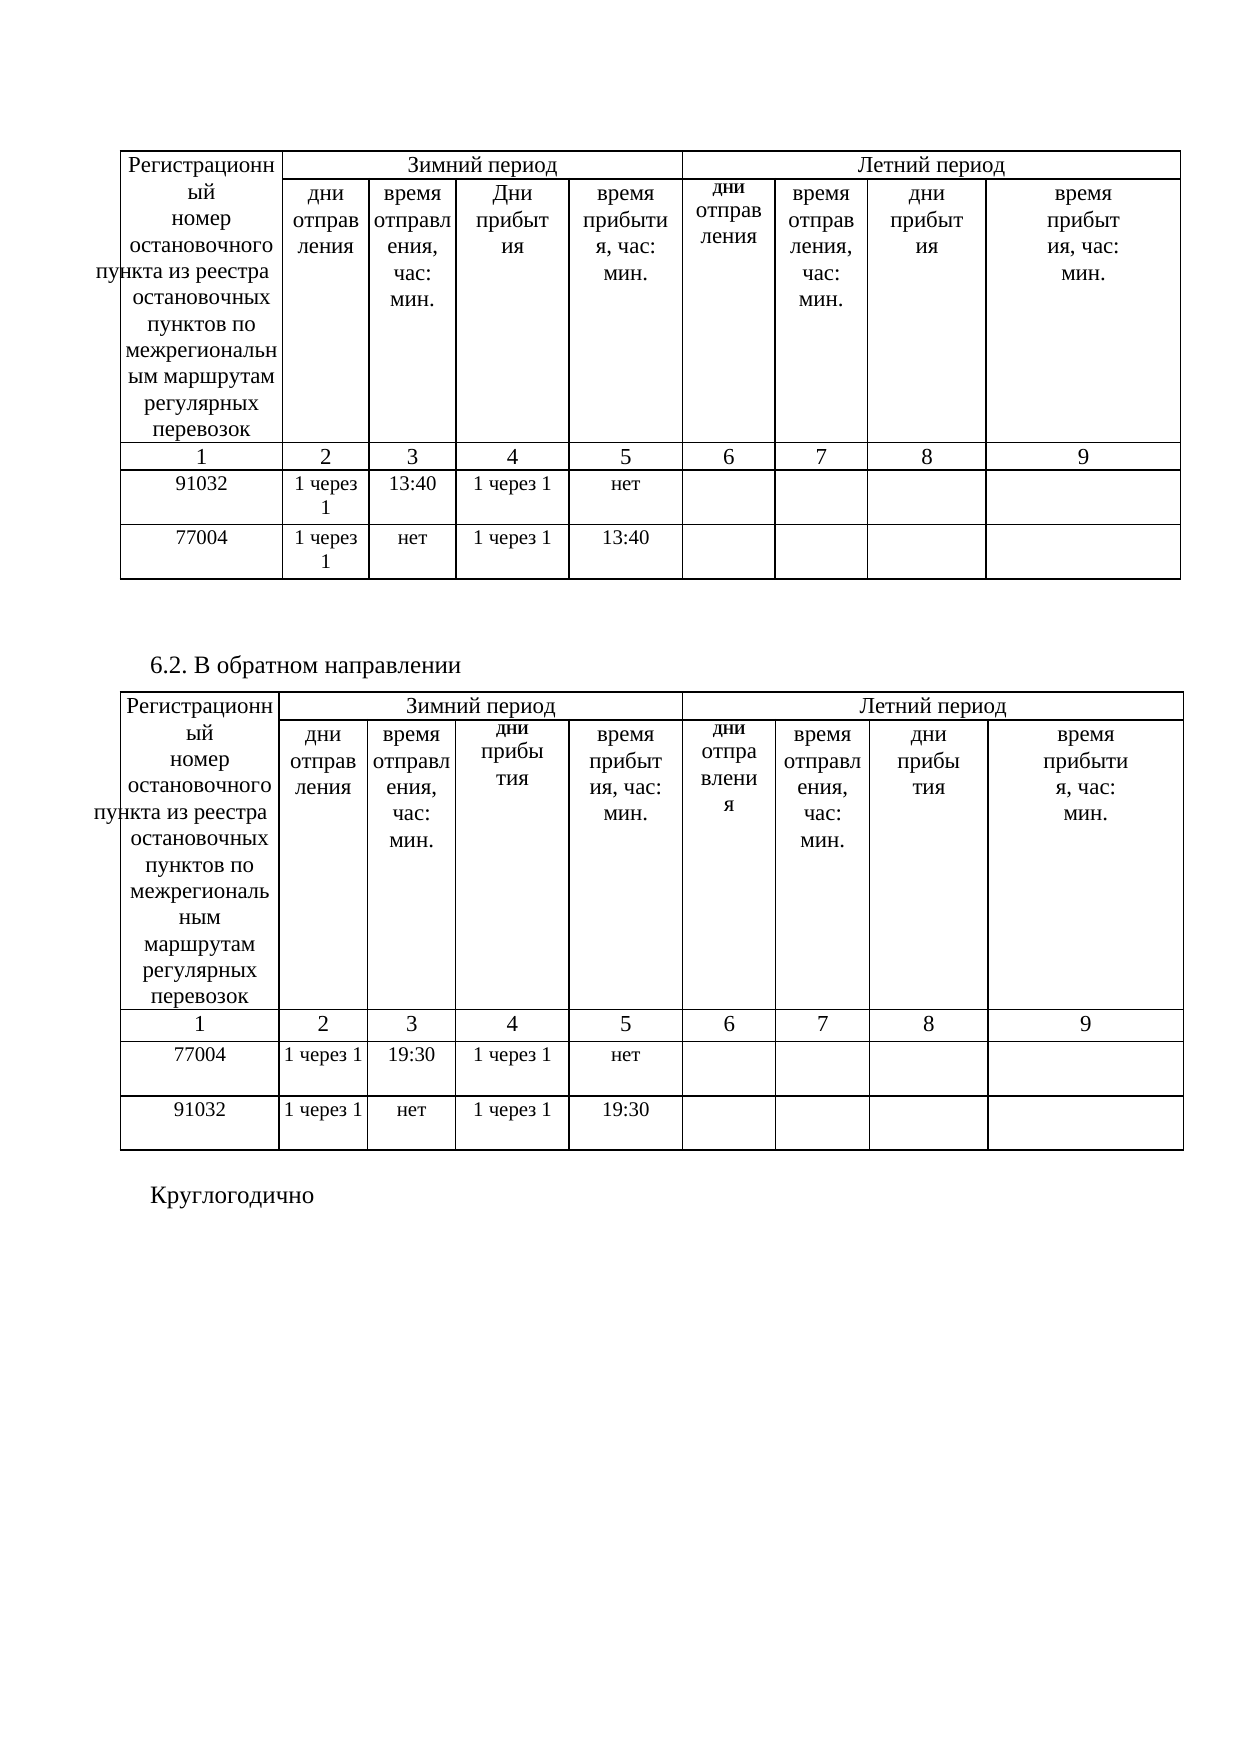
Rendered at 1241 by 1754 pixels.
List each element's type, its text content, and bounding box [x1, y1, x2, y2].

table_cell 9 [987, 443, 1180, 469]
table_cell 4 [457, 443, 568, 469]
table_cell время отправ ления, час: мин. [776, 180, 867, 441]
table_cell 7 [776, 443, 867, 469]
table_cell [776, 1042, 869, 1095]
table_cell 1 через 1 [457, 471, 568, 524]
table_header Зимний период [280, 693, 682, 719]
table_cell [683, 525, 774, 578]
table_cell время прибыти я, час: мин. [989, 721, 1183, 1009]
table_cell 13:40 [370, 471, 455, 524]
table_cell 8 [868, 443, 985, 469]
table_cell 6 [683, 1010, 775, 1041]
table_cell 19:30 [368, 1042, 455, 1095]
table_cell нет [570, 471, 682, 524]
table_cell время прибыти я, час: мин. [570, 180, 682, 441]
table_cell 3 [370, 443, 455, 469]
table_cell [989, 1097, 1183, 1149]
table_cell дни прибыт ия [868, 180, 985, 441]
table_cell 77004 [121, 525, 282, 578]
table_cell 13:40 [570, 525, 682, 578]
table_cell время отправл ения, час: мин. [370, 180, 455, 441]
table_cell 91032 [121, 1097, 278, 1149]
table_cell 2 [283, 443, 368, 469]
table_cell [868, 471, 985, 524]
table_cell нет [368, 1097, 455, 1149]
table_cell [987, 471, 1180, 524]
table_header Летний период [683, 152, 1180, 178]
table_cell 2 [280, 1010, 367, 1041]
table_cell время прибыт ия, час: мин. [570, 721, 682, 1009]
table_cell 91032 [121, 471, 282, 524]
table_header Летний период [683, 693, 1183, 719]
table_cell 1 [121, 1010, 278, 1041]
table_cell 1 через 1 [283, 525, 368, 578]
table_cell 7 [776, 1010, 869, 1041]
table_header Регистрационный номер остановочного пункта из реестра остановочных пунктов по межрегиональным маршрутам регулярных перевозок [121, 693, 278, 1009]
table_cell 5 [570, 1010, 682, 1041]
table_cell [683, 471, 774, 524]
table_cell ДНИ прибы тия [456, 721, 568, 1009]
table_cell время отправл ения, час: мин. [368, 721, 455, 1009]
table_cell 1 через 1 [283, 471, 368, 524]
text 6.2. В обратном направлении [150, 650, 1090, 678]
table_cell [683, 1097, 775, 1149]
table_cell [987, 525, 1180, 578]
table_cell нет [570, 1042, 682, 1095]
table_cell [776, 525, 867, 578]
table_cell [989, 1042, 1183, 1095]
table_cell 1 через 1 [456, 1042, 568, 1095]
table_cell дни прибы тия [870, 721, 987, 1009]
table_cell 19:30 [570, 1097, 682, 1149]
table_cell ДНИ отпра влени я [683, 721, 775, 1009]
table_cell ДНИ отправ ления [683, 180, 774, 441]
table_cell 1 [121, 443, 282, 469]
table_cell 1 через 1 [456, 1097, 568, 1149]
table_cell Дни прибыт ия [457, 180, 568, 441]
table_cell 3 [368, 1010, 455, 1041]
table_cell 5 [570, 443, 682, 469]
table_cell [870, 1097, 987, 1149]
table_header Регистрационный номер остановочного пункта из реестра остановочных пунктов по межрегиональным маршрутам регулярных перевозок [121, 152, 282, 441]
table_cell 6 [683, 443, 774, 469]
table_cell [683, 1042, 775, 1095]
table_cell [776, 1097, 869, 1149]
table_cell 1 через 1 [457, 525, 568, 578]
table_cell [868, 525, 985, 578]
table_header Зимний период [283, 152, 682, 178]
table_cell [870, 1042, 987, 1095]
table_cell 77004 [121, 1042, 278, 1095]
table_cell 8 [870, 1010, 987, 1041]
table_cell дни отправ ления [280, 721, 367, 1009]
table_cell [776, 471, 867, 524]
table_cell нет [370, 525, 455, 578]
table_cell 9 [989, 1010, 1183, 1041]
table_cell время прибыт ия, час: мин. [987, 180, 1180, 441]
table_cell 1 через 1 [280, 1042, 367, 1095]
table_cell 1 через 1 [280, 1097, 367, 1149]
table_cell дни отправ ления [283, 180, 368, 441]
table_cell 4 [456, 1010, 568, 1041]
text Круглогодично [150, 1180, 1090, 1208]
table_cell время отправл ения, час: мин. [776, 721, 869, 1009]
